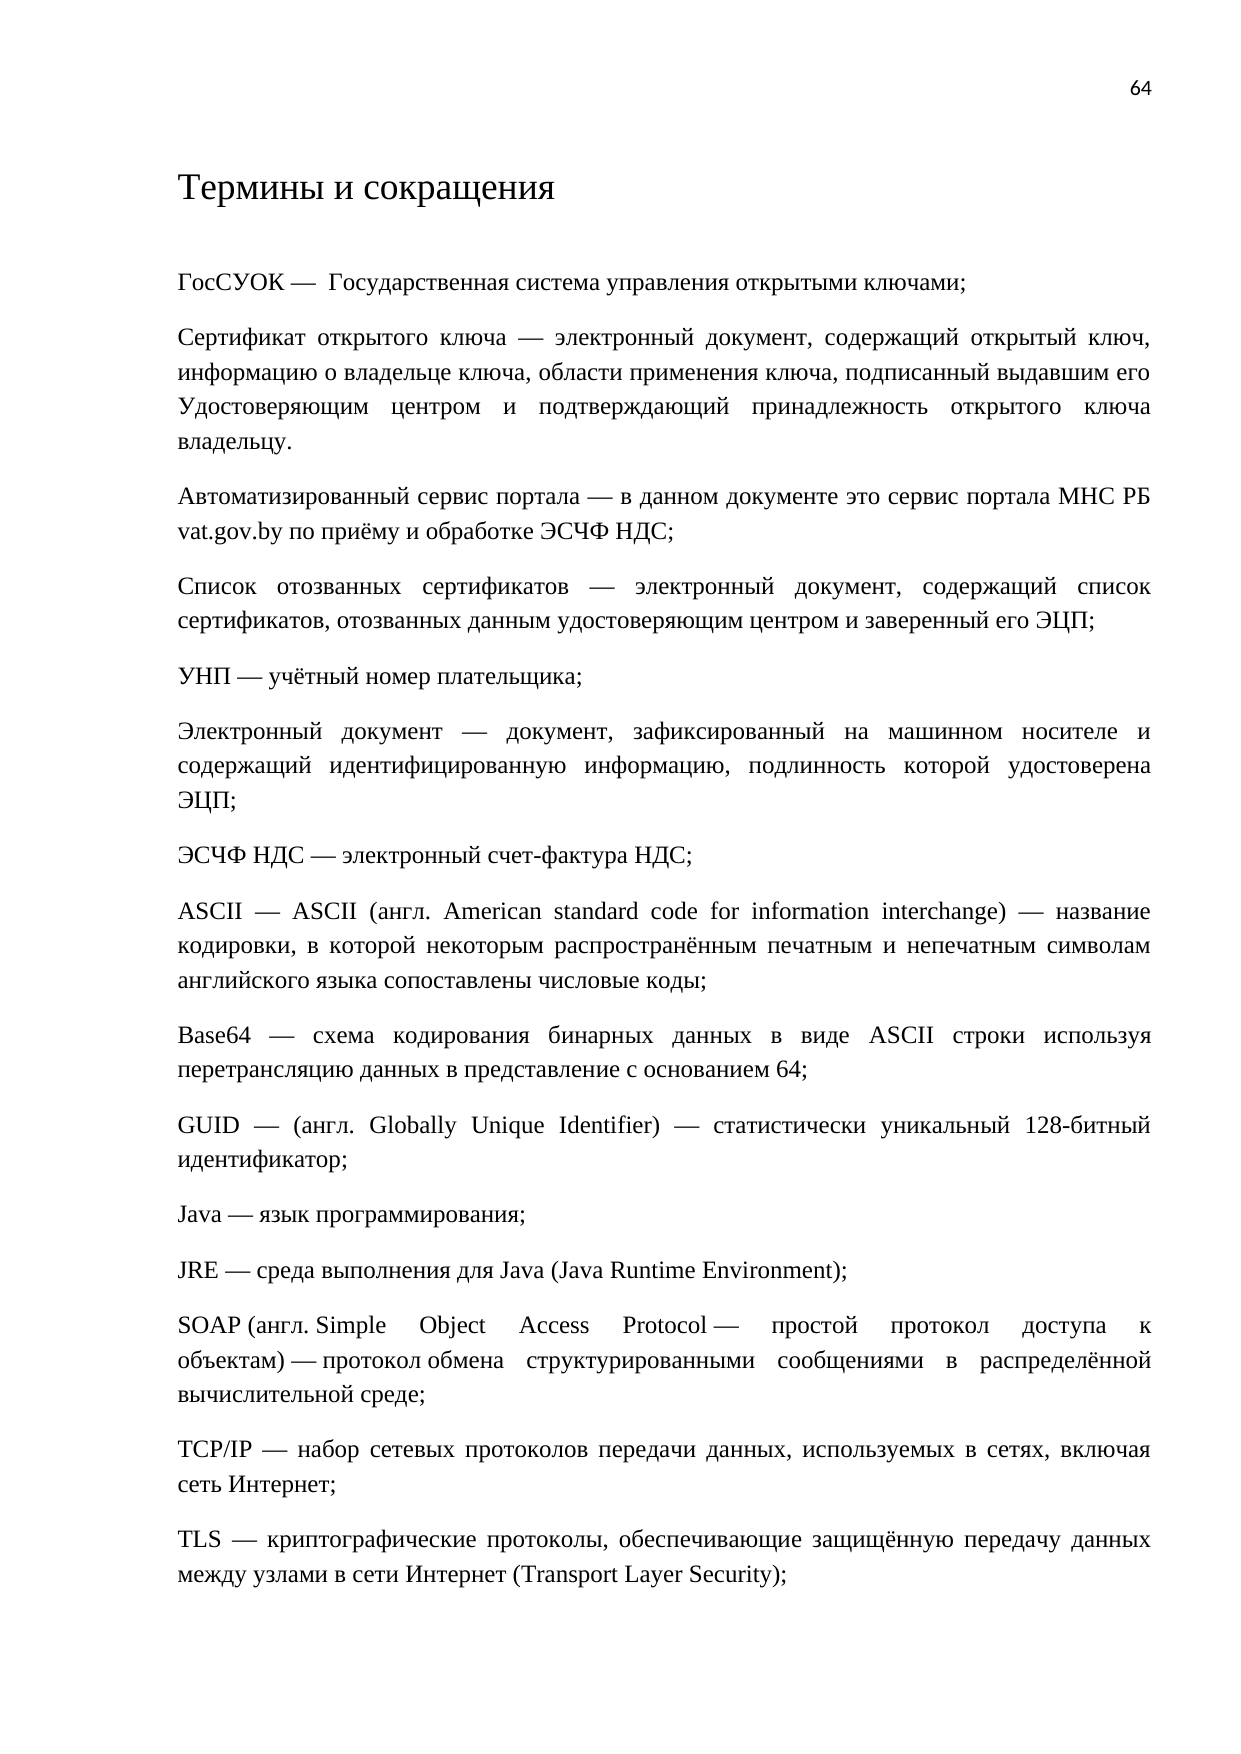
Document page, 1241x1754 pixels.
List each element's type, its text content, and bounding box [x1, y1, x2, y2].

text Base64 — схема кодирования бинарных данных в виде ASCII строки используя перетрансляцию данных в представление с основанием 64; [177, 1020, 1152, 1083]
text Сертификат открытого ключа — электронный документ, содержащий открытый ключ, информацию о владельце ключа, области применения ключа, подписанный выдавшим его Удостоверяющим центром и подтверждающий принадлежность открытого ключа владельцу. [177, 322, 1152, 455]
text Электронный документ — документ, зафиксированный на машинном носителе и содержащий идентифицированную информацию, подлинность которой удостоверена ЭЦП; [177, 716, 1152, 814]
text SOAP (англ. Simple Object Access Protocol — простой протокол доступа к объектам) — протокол обмена структурированными сообщениями в распределённой вычислительной среде; [177, 1310, 1152, 1408]
text TCP/IP — набор сетевых протоколов передачи данных, используемых в сетях, включая сеть Интернет; [177, 1434, 1152, 1498]
text Список отозванных сертификатов — электронный документ, содержащий список сертификатов, отозванных данным удостоверяющим центром и заверенный его ЭЦП; [177, 571, 1152, 634]
text ЭСЧФ НДС — электронный счет-фактура НДС; [177, 840, 1152, 869]
text Java — язык программирования; [177, 1199, 1152, 1228]
text TLS — криптографические протоколы, обеспечивающие защищённую передачу данных между узлами в сети Интернет (Transport Layer Security); [177, 1524, 1152, 1587]
text JRE — среда выполнения для Java (Java Runtime Environment); [177, 1255, 1152, 1284]
text ASCII — ASCII (англ. American standard code for information interchange) — название кодировки, в которой некоторым распространённым печатным и непечатным символам английского языка сопоставлены числовые коды; [177, 896, 1152, 993]
text GUID — (англ. Globally Unique Identifier) — статистически уникальный 128-битный идентификатор; [177, 1110, 1152, 1173]
subtitle Термины и сокращения [177, 164, 1152, 208]
text ГосСУОК — Государственная система управления открытыми ключами; [177, 267, 1152, 296]
text УНП — учётный номер плательщика; [177, 661, 1152, 689]
text Автоматизированный сервис портала — в данном документе это сервис портала МНС РБ vat.gov.by по приёму и обработке ЭСЧФ НДС; [177, 481, 1152, 544]
